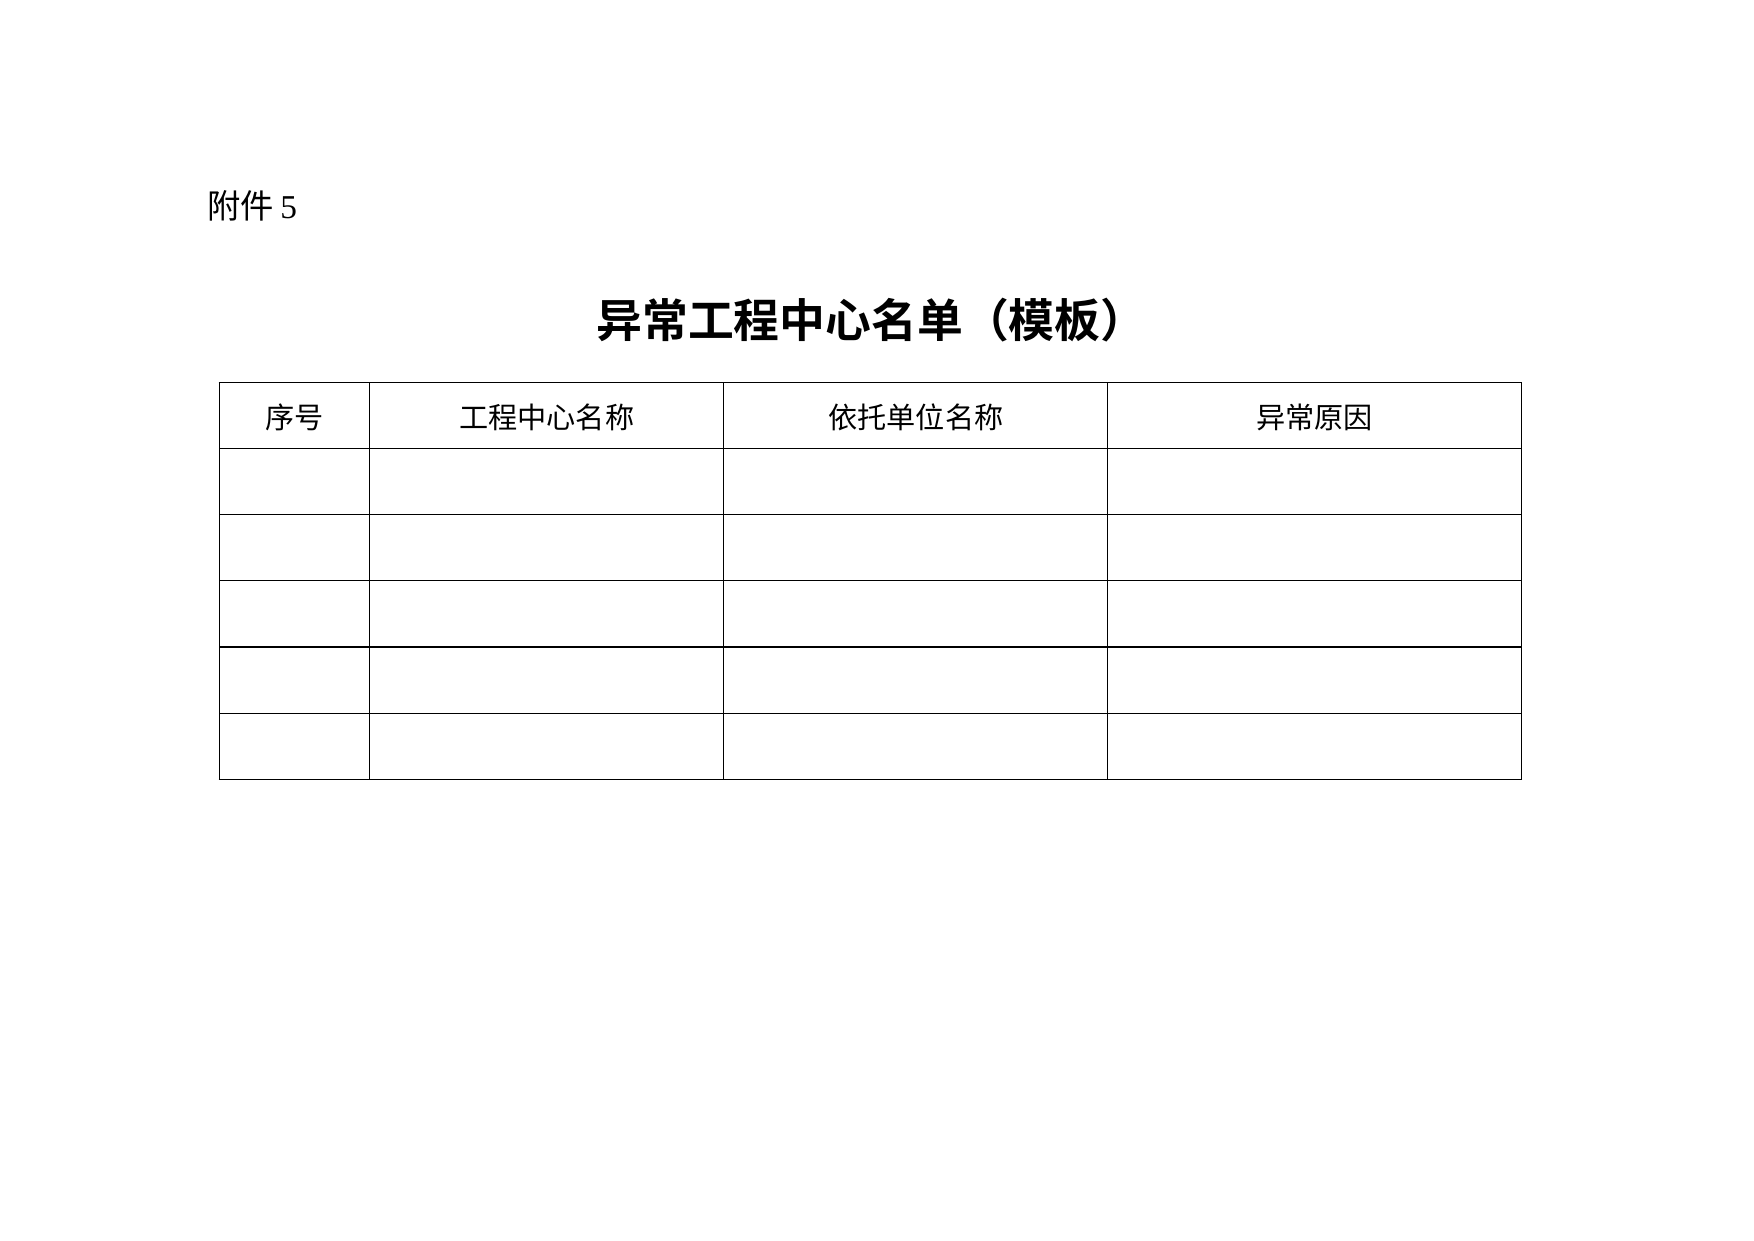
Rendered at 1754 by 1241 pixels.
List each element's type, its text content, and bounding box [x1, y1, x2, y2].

table_cell [220, 714, 369, 778]
text 异常工程中心名单（模板） [207, 268, 1535, 366]
table_cell [220, 648, 369, 712]
table_header 工程中心名称 [370, 383, 723, 448]
table_cell [1108, 648, 1521, 712]
table_header 序号 [220, 383, 369, 448]
table_cell [1108, 449, 1521, 514]
table_cell [220, 581, 369, 646]
table_cell [1108, 714, 1521, 778]
table_cell [724, 515, 1107, 580]
table_cell [220, 449, 369, 514]
table_cell [1108, 581, 1521, 646]
table_cell [724, 449, 1107, 514]
table_cell [370, 515, 723, 580]
table_cell [370, 648, 723, 712]
table_cell [724, 581, 1107, 646]
table_cell [370, 581, 723, 646]
table_header 异常原因 [1108, 383, 1521, 448]
table_header 依托单位名称 [724, 383, 1107, 448]
table_cell [370, 714, 723, 778]
table_cell [724, 648, 1107, 712]
table_cell [220, 515, 369, 580]
table_cell [1108, 515, 1521, 580]
text 附件5 [207, 171, 1535, 236]
table_cell [724, 714, 1107, 778]
table_cell [370, 449, 723, 514]
